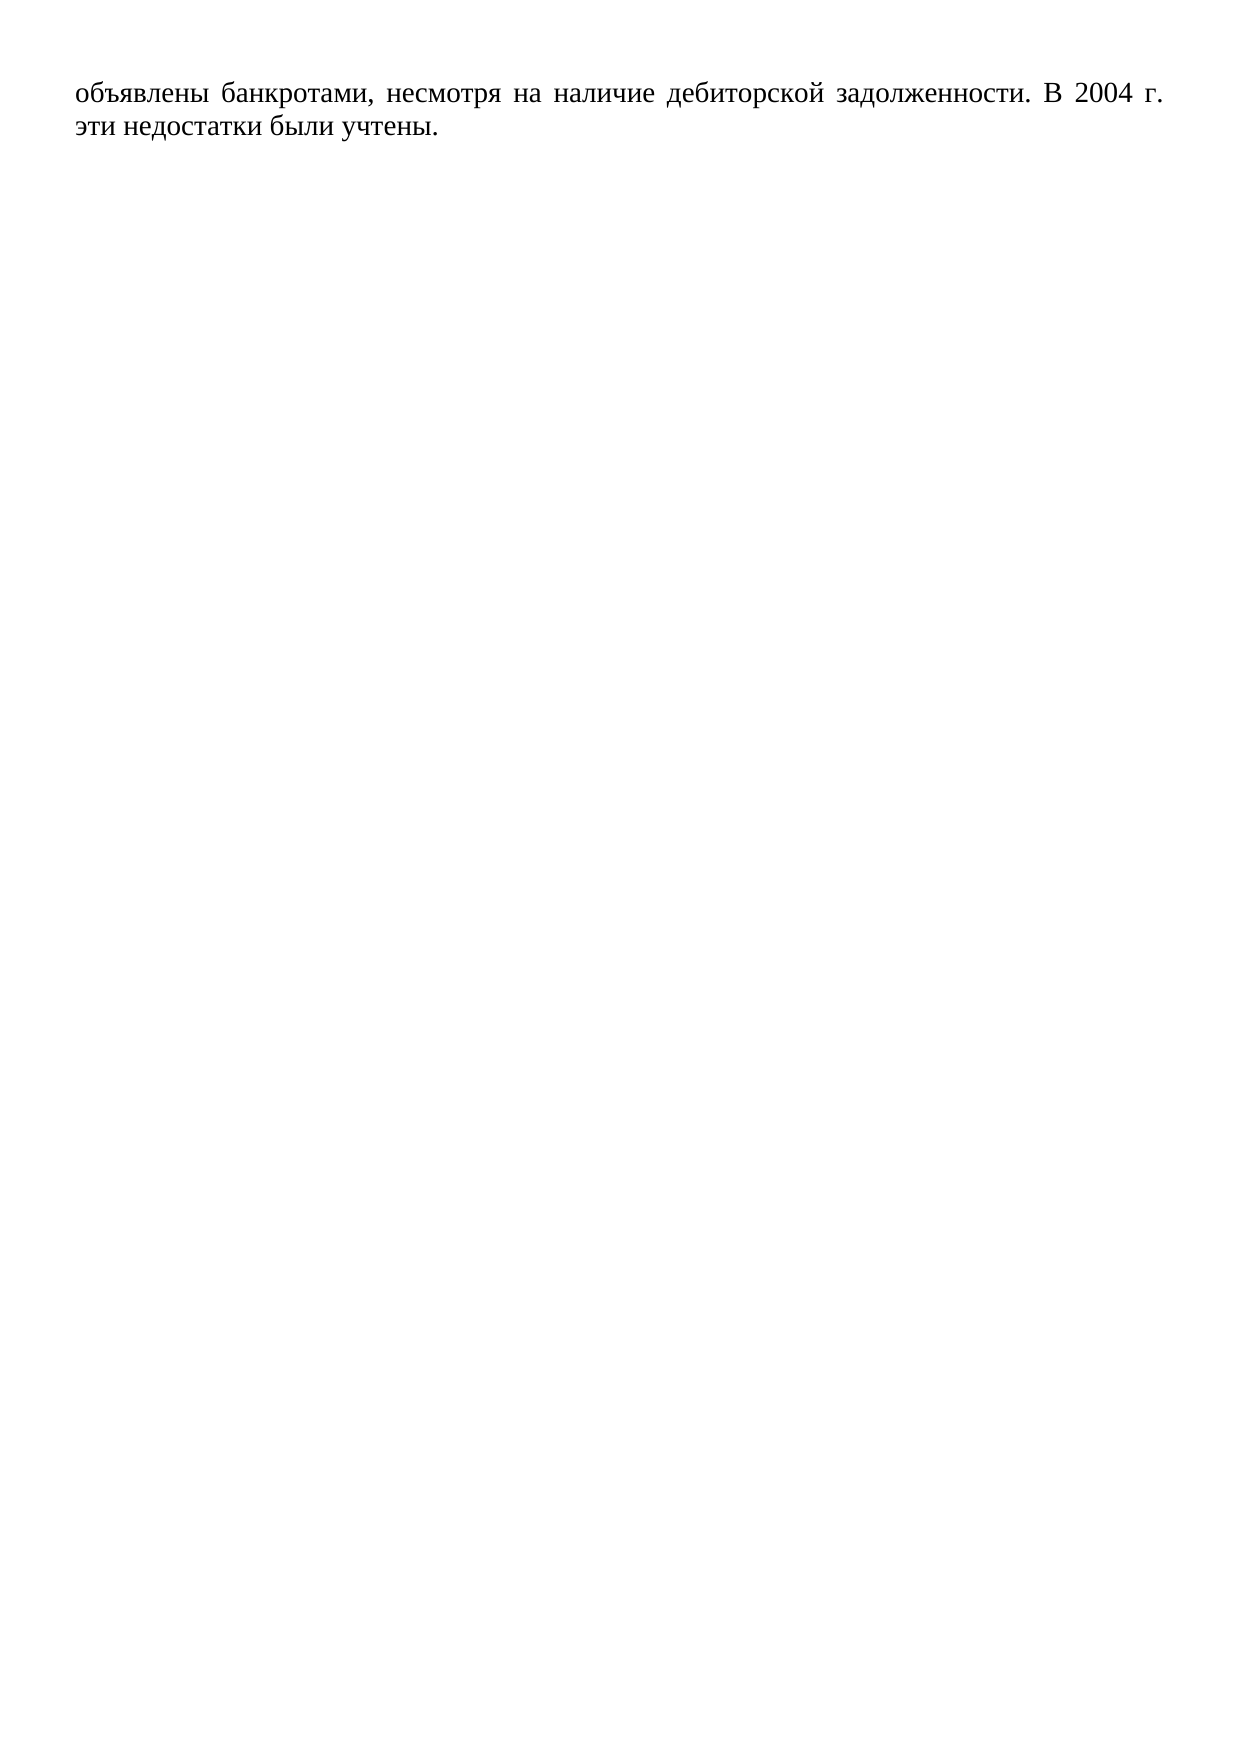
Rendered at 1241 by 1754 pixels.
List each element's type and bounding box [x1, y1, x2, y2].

text [75, 75, 1165, 142]
